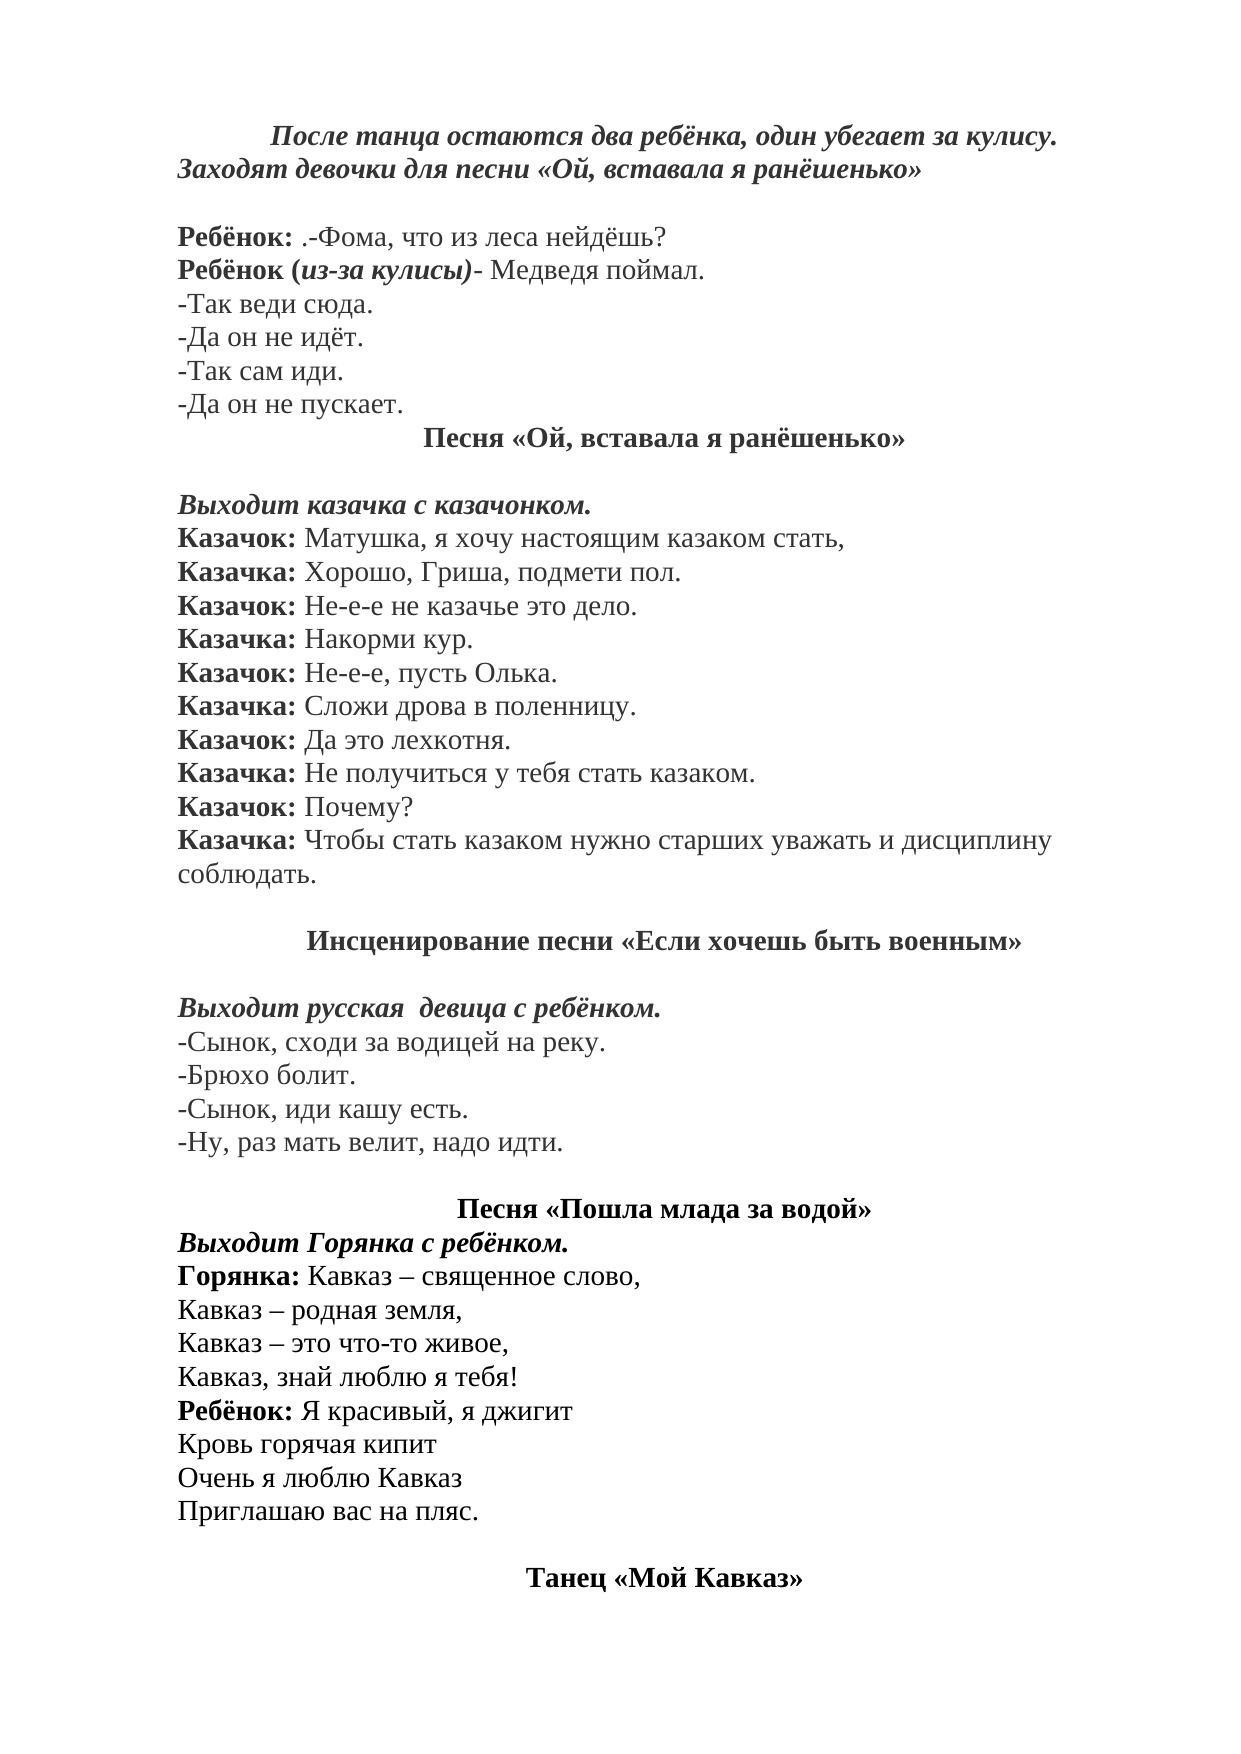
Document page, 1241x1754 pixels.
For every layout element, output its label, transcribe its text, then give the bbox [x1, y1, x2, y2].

text Инсценирование песни «Если хочешь быть военным» [177, 923, 1152, 957]
text Кавказ – это что-то живое, [177, 1326, 1152, 1359]
text Приглашаю вас на пляс. [177, 1493, 1152, 1527]
text -Брюхо болит. [177, 1057, 1152, 1091]
text -Так сам иди. [177, 353, 1152, 386]
text Казачок: Матушка, я хочу настоящим казаком стать, [177, 521, 1152, 554]
text Казачок: Да это лехкотня. [177, 722, 1152, 755]
text После танца остаются два ребёнка, один убегает за кулису. [177, 118, 1152, 152]
text Ребёнок: .-Фома, что из леса нейдёшь? [177, 219, 1152, 252]
text -Так веди сюда. [177, 286, 1152, 319]
text Казачка: Не получиться у тебя стать казаком. [177, 755, 1152, 789]
text Выходит Горянка с ребёнком. [177, 1225, 1152, 1258]
text -Да он не идёт. [177, 319, 1152, 353]
text Кавказ, знай люблю я тебя! [177, 1359, 1152, 1393]
text Танец «Мой Кавказ» [177, 1560, 1152, 1594]
text Казачок: Не-е-е не казачье это дело. [177, 588, 1152, 621]
text Кавказ – родная земля, [177, 1292, 1152, 1326]
text -Ну, раз мать велит, надо идти. [177, 1124, 1152, 1158]
text Казачка: Хорошо, Гриша, подмети пол. [177, 554, 1152, 588]
text Песня «Пошла млада за водой» [177, 1191, 1152, 1225]
text Ребёнок (из-за кулисы)- Медведя поймал. [177, 252, 1152, 286]
text Выходит казачка с казачонком. [177, 487, 1152, 521]
text Ребёнок: Я красивый, я джигит [177, 1393, 1152, 1426]
text Горянка: Кавказ – священное слово, [177, 1258, 1152, 1292]
text Казачка: Накорми кур. [177, 621, 1152, 655]
text Казачка: Сложи дрова в поленницу. [177, 688, 1152, 722]
text -Да он не пускает. [177, 386, 1152, 420]
text Песня «Ой, вставала я ранёшенько» [177, 420, 1152, 453]
text Казачка: Чтобы стать казаком нужно старших уважать и дисциплину соблюдать. [177, 822, 1152, 889]
text Очень я люблю Кавказ [177, 1460, 1152, 1493]
text Заходят девочки для песни «Ой, вставала я ранёшенько» [177, 152, 1152, 185]
text Кровь горячая кипит [177, 1426, 1152, 1460]
text Казачок: Почему? [177, 789, 1152, 822]
text -Сынок, сходи за водицей на реку. [177, 1024, 1152, 1057]
text Казачок: Не-е-е, пусть Олька. [177, 655, 1152, 688]
text -Сынок, иди кашу есть. [177, 1091, 1152, 1124]
text Выходит русская девица с ребёнком. [177, 990, 1152, 1024]
